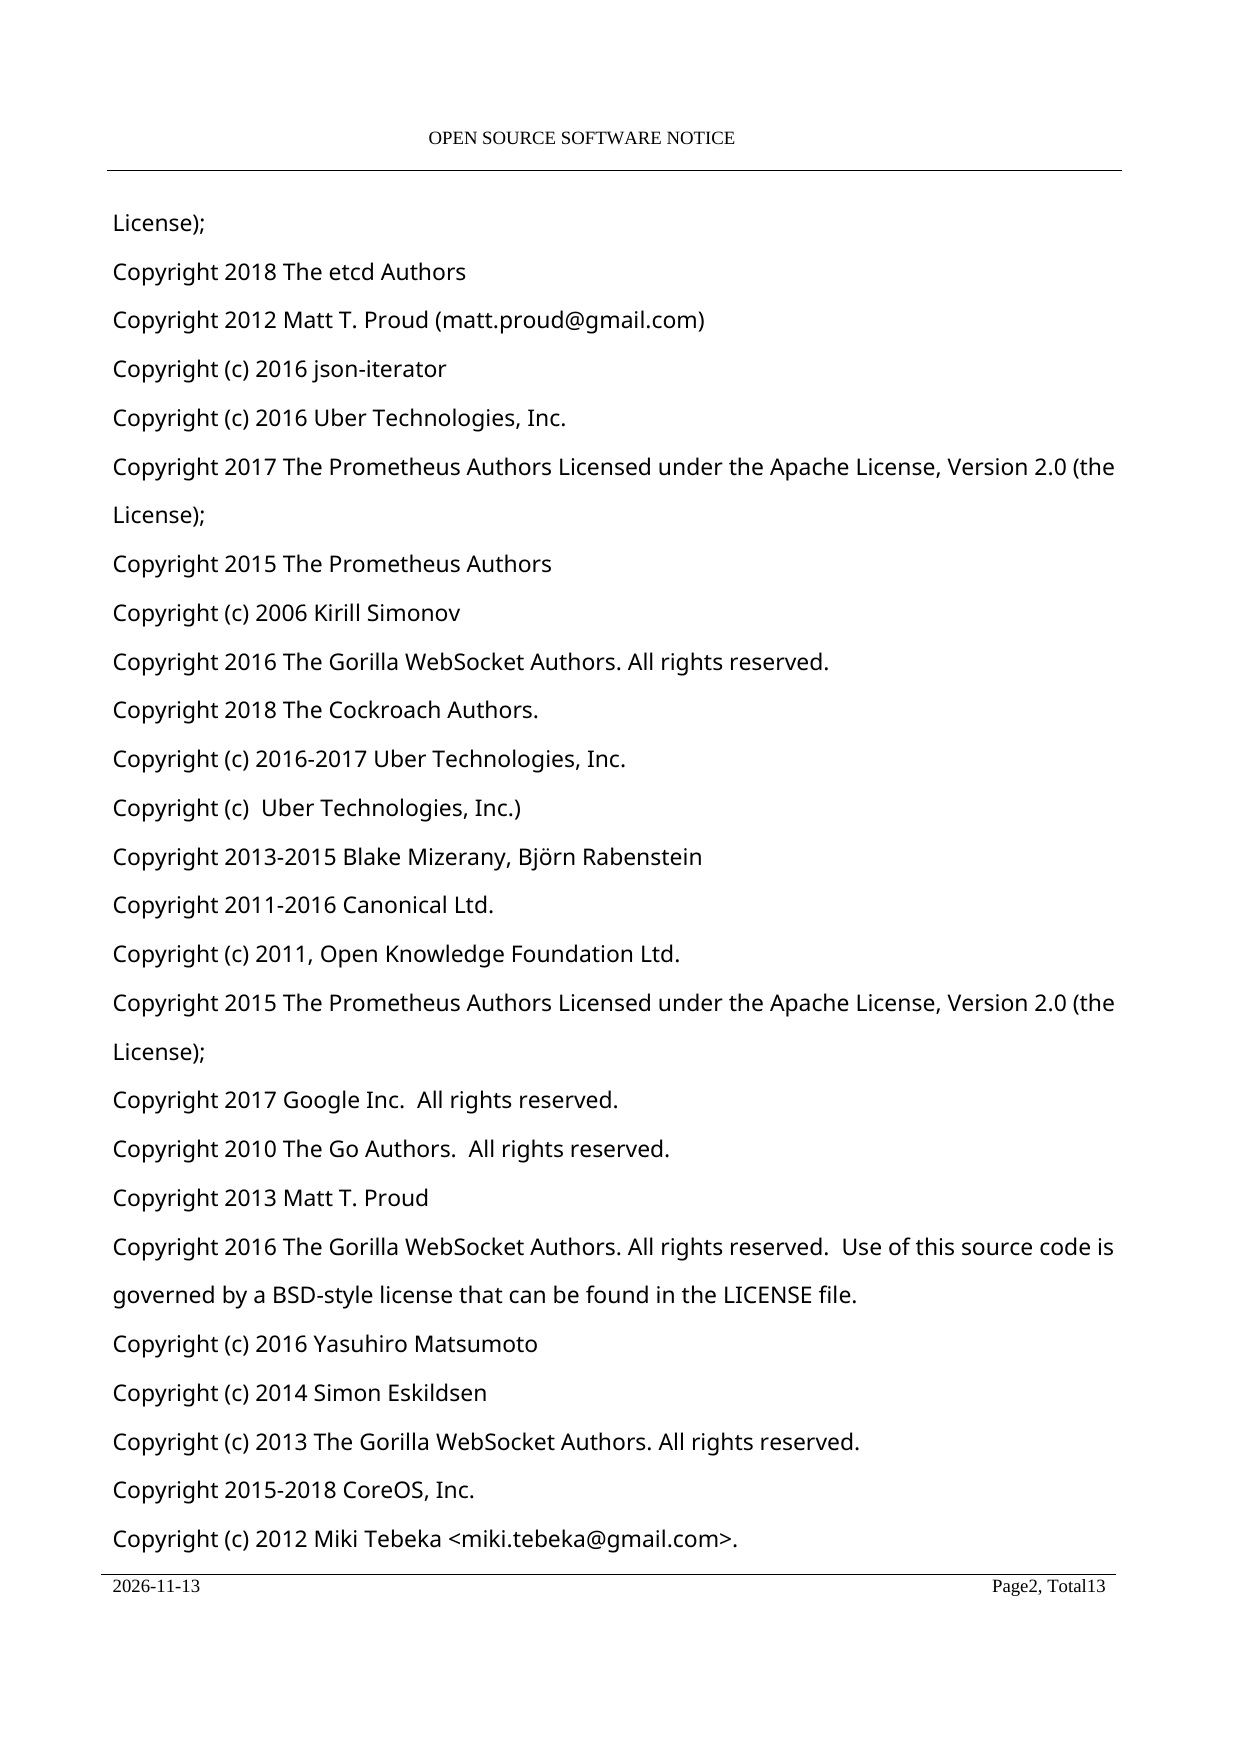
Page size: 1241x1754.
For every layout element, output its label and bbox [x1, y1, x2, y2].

text [112, 206, 1128, 1555]
